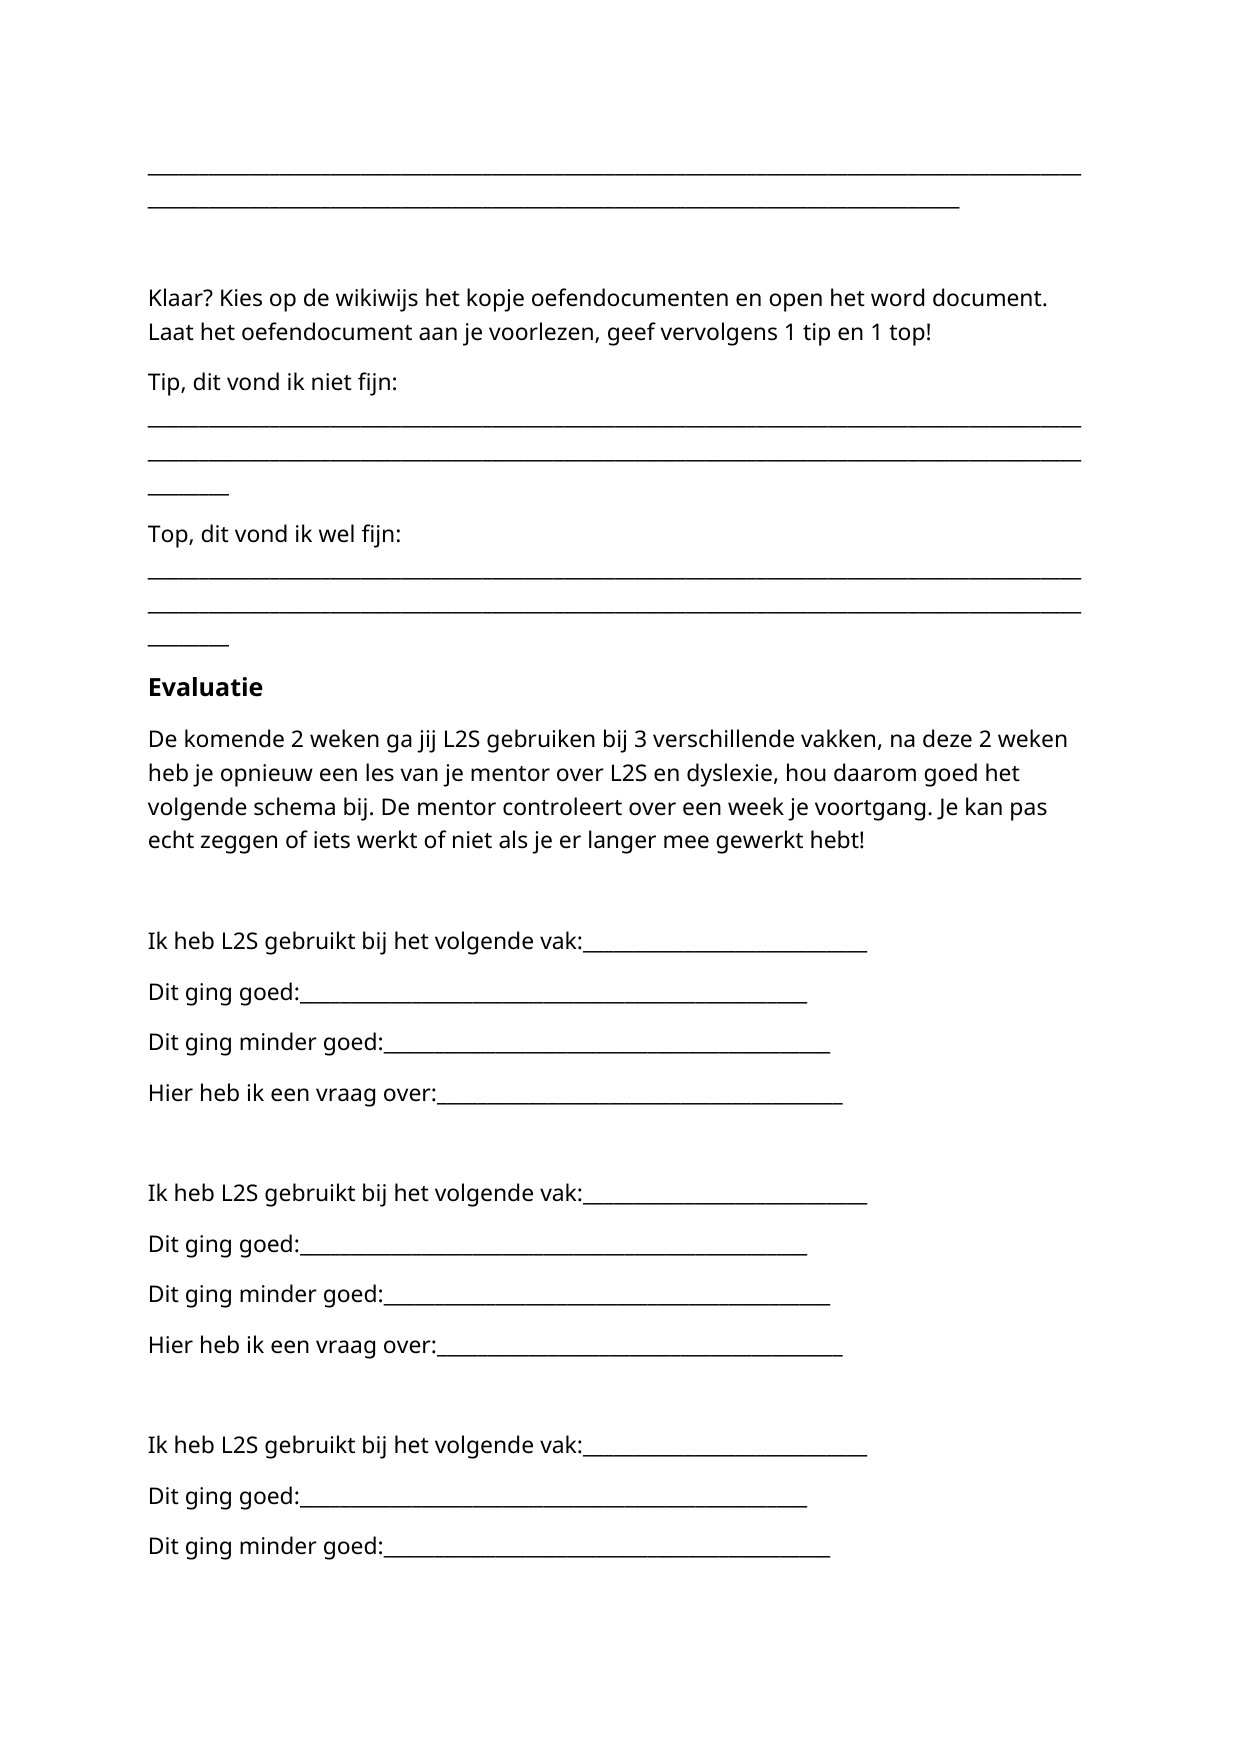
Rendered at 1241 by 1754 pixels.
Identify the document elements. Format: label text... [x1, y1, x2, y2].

text Evaluatie [148, 670, 1093, 704]
text Tip, dit vond ik niet fijn: ________________________________________________________________________________________________________________________________________________________________________________________________ [148, 366, 1093, 499]
text Dit ging goed:__________________________________________________ [148, 1480, 1093, 1511]
text Top, dit vond ik wel fijn: ________________________________________________________________________________________________________________________________________________________________________________________________ [148, 518, 1093, 651]
text Ik heb L2S gebruikt bij het volgende vak:____________________________ [148, 925, 1093, 956]
text Klaar? Kies op de wikiwijs het kopje oefendocumenten en open het word document. Laat het oefendocument aan je voorlezen, geef vervolgens 1 tip en 1 top! [148, 282, 1093, 347]
text Dit ging minder goed:____________________________________________ [148, 1026, 1093, 1057]
text Hier heb ik een vraag over:________________________________________ [148, 1328, 1093, 1360]
text De komende 2 weken ga jij L2S gebruiken bij 3 verschillende vakken, na deze 2 weken heb je opnieuw een les van je mentor over L2S en dyslexie, hou daarom goed het volgende schema bij. De mentor controleert over een week je voortgang. Je kan pas echt zeggen of iets werkt of niet als je er langer mee gewerkt hebt! [148, 723, 1093, 856]
text Dit ging minder goed:____________________________________________ [148, 1530, 1093, 1561]
text Dit ging goed:__________________________________________________ [148, 976, 1093, 1007]
text Hier heb ik een vraag over:________________________________________ [148, 1076, 1093, 1108]
text Dit ging minder goed:____________________________________________ [148, 1278, 1093, 1309]
text Ik heb L2S gebruikt bij het volgende vak:____________________________ [148, 1429, 1093, 1461]
text Dit ging goed:__________________________________________________ [148, 1228, 1093, 1259]
text Ik heb L2S gebruikt bij het volgende vak:____________________________ [148, 1177, 1093, 1208]
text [148, 148, 1093, 213]
